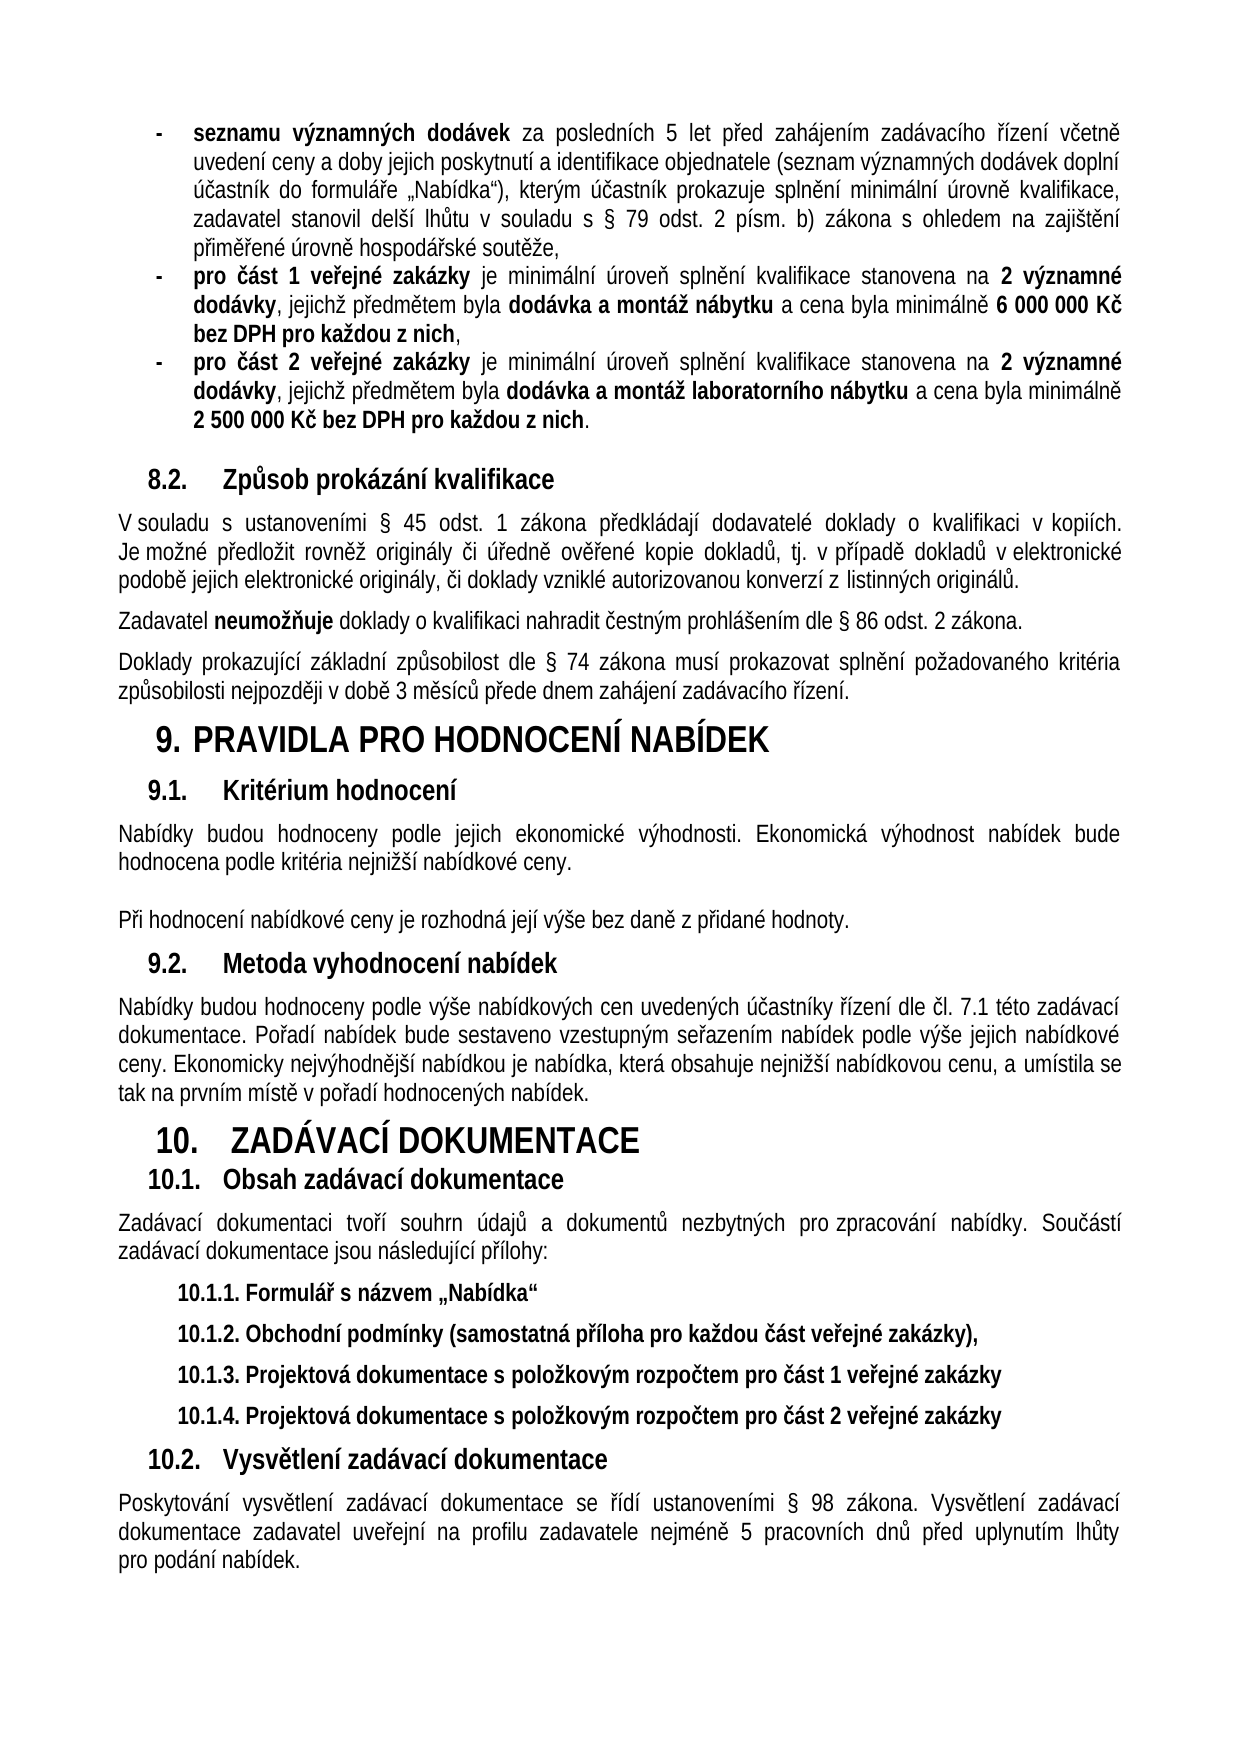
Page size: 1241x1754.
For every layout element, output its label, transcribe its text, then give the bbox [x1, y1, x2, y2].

subtitle Pravidla pro hodnocení nabídek [155, 717, 1122, 760]
text V souladu s ustanoveními § 45 odst. 1 zákona předkládají dodavatelé doklady o kvalifikaci v kopiích. Je možné předložit rovněž originály či úředně ověřené kopie dokladů, tj. v případě dokladů v elektronické podobě jejich elektronické originály, či doklady vzniklé autorizovanou konverzí z listinných originálů. [118, 508, 1122, 594]
subtitle Způsob prokázání kvalifikace [148, 462, 1122, 495]
text 10.1.2. Obchodní podmínky (samostatná příloha pro každou část veřejné zakázky), [177, 1319, 1122, 1347]
list seznamu významných dodávek za posledních 5 let před zahájením zadávacího řízení včetně uvedení ceny a doby jejich poskytnutí a identifikace objednatele (seznam významných dodávek doplní účastník do formuláře „Nabídka“), kterým účastník prokazuje splnění minimální úrovně kvalifikace, zadavatel stanovil delší lhůtu v souladu s § 79 odst. 2 písm. b) zákona s ohledem na zajištění přiměřené úrovně hospodářské soutěže, [156, 118, 1122, 261]
text 10.1.4. Projektová dokumentace s položkovým rozpočtem pro část 2 veřejné zakázky [177, 1401, 1122, 1429]
subtitle ZADÁVACÍ DOKUMENTACE [156, 1119, 1122, 1162]
text Zadavatel neumožňuje doklady o kvalifikaci nahradit čestným prohlášením dle § 86 odst. 2 zákona. [118, 606, 1122, 635]
list pro část 1 veřejné zakázky je minimální úroveň splnění kvalifikace stanovena na 2 významné dodávky, jejichž předmětem byla dodávka a montáž nábytku a cena byla minimálně 6 000 000 Kč bez DPH pro každou z nich, [156, 261, 1122, 347]
text Nabídky budou hodnoceny podle výše nabídkových cen uvedených účastníky řízení dle čl. 7.1 této zadávací dokumentace. Pořadí nabídek bude sestaveno vzestupným seřazením nabídek podle výše jejich nabídkové ceny. Ekonomicky nejvýhodnější nabídkou je nabídka, která obsahuje nejnižší nabídkovou cenu, a umístila se tak na prvním místě v pořadí hodnocených nabídek. [118, 992, 1122, 1106]
text Při hodnocení nabídkové ceny je rozhodná její výše bez daně z přidané hodnoty. [118, 904, 1122, 933]
text 10.1.3. Projektová dokumentace s položkovým rozpočtem pro část 1 veřejné zakázky [177, 1360, 1122, 1388]
text Zadávací dokumentaci tvoří souhrn údajů a dokumentů nezbytných pro zpracování nabídky. Součástí zadávací dokumentace jsou následující přílohy: [118, 1208, 1122, 1265]
list pro část 2 veřejné zakázky je minimální úroveň splnění kvalifikace stanovena na 2 významné dodávky, jejichž předmětem byla dodávka a montáž laboratorního nábytku a cena byla minimálně 2 500 000 Kč bez DPH pro každou z nich. [156, 347, 1122, 433]
subtitle Obsah zadávací dokumentace [148, 1162, 1122, 1195]
subtitle Kritérium hodnocení [148, 773, 1122, 806]
text Nabídky budou hodnoceny podle jejich ekonomické výhodnosti. Ekonomická výhodnost nabídek bude hodnocena podle kritéria nejnižší nabídkové ceny. [118, 819, 1122, 876]
subtitle Metoda vyhodnocení nabídek [148, 946, 1122, 979]
text Poskytování vysvětlení zadávací dokumentace se řídí ustanoveními § 98 zákona. Vysvětlení zadávací dokumentace zadavatel uveřejní na profilu zadavatele nejméně 5 pracovních dnů před uplynutím lhůty pro podání nabídek. [118, 1488, 1122, 1574]
subtitle Vysvětlení zadávací dokumentace [148, 1442, 1122, 1476]
text 10.1.1. Formulář s názvem „Nabídka“ [177, 1277, 1122, 1306]
text Doklady prokazující základní způsobilost dle § 74 zákona musí prokazovat splnění požadovaného kritéria způsobilosti nejpozději v době 3 měsíců přede dnem zahájení zadávacího řízení. [118, 647, 1122, 705]
